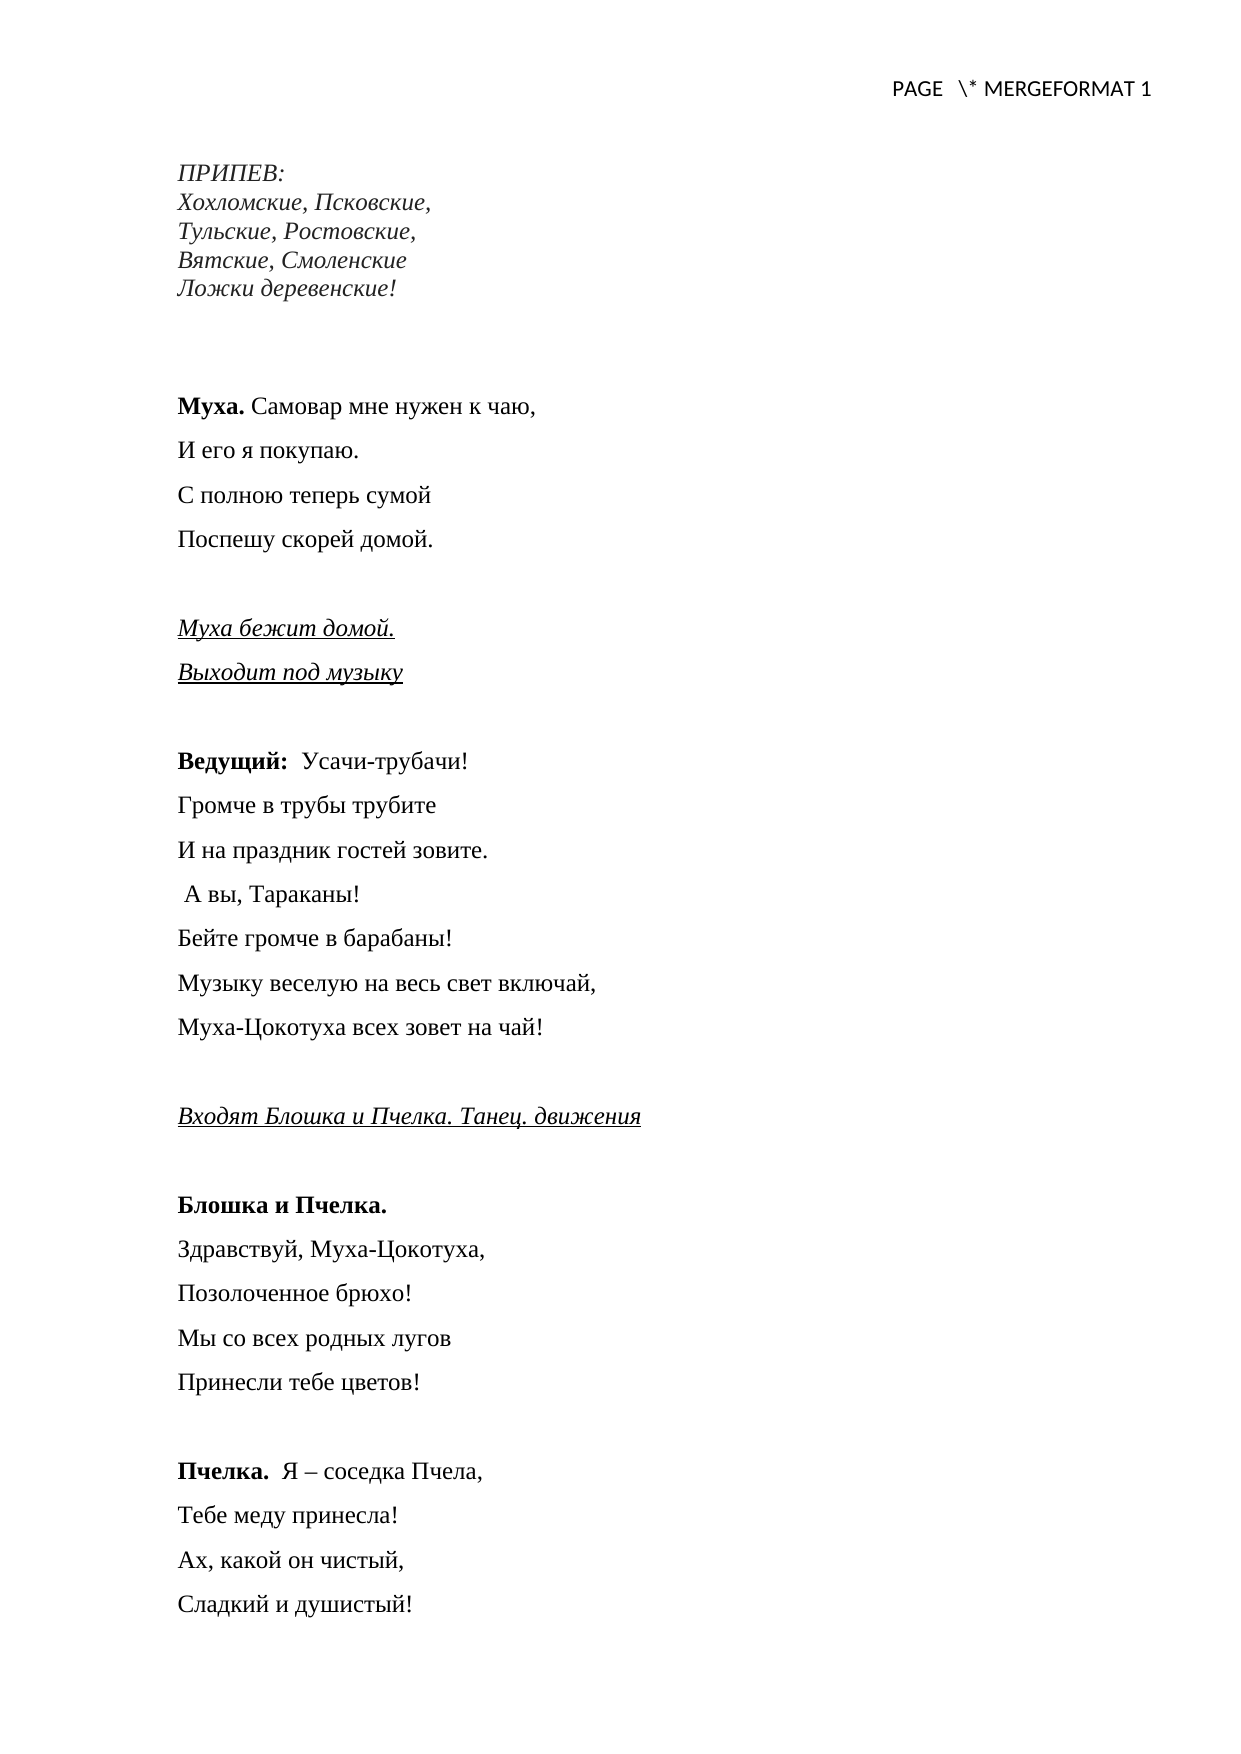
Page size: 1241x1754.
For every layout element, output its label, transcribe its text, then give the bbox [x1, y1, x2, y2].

text Сладкий и душистый! [177, 1589, 1152, 1618]
text Мы со всех родных лугов [177, 1323, 1152, 1352]
text Здравствуй, Муха-Цокотуха, [177, 1234, 1152, 1263]
text Муха. Самовар мне нужен к чаю, [177, 391, 1152, 420]
text Пчелка. Я – соседка Пчела, [177, 1456, 1152, 1485]
text И его я покупаю. [177, 435, 1152, 464]
text Муха бежит домой. [177, 613, 1152, 642]
text Громче в трубы трубите [177, 790, 1152, 819]
text Ах, какой он чистый, [177, 1545, 1152, 1573]
text Бейте громче в барабаны! [177, 923, 1152, 952]
text Ведущий: Усачи-трубачи! [177, 746, 1152, 775]
text Блошка и Пчелка. [177, 1190, 1152, 1218]
text А вы, Тараканы! [177, 879, 1152, 908]
text Принесли тебе цветов! [177, 1367, 1152, 1396]
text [177, 130, 1152, 331]
text Входят Блошка и Пчелка. Танец. движения [177, 1101, 1152, 1130]
text С полною теперь сумой [177, 480, 1152, 508]
text Муха-Цокотуха всех зовет на чай! [177, 1012, 1152, 1041]
text Выходит под музыку [177, 657, 1152, 686]
text И на праздник гостей зовите. [177, 835, 1152, 863]
text Поспешу скорей домой. [177, 524, 1152, 553]
text Музыку веселую на весь свет включай, [177, 968, 1152, 997]
text Позолоченное брюхо! [177, 1278, 1152, 1307]
text Тебе меду принесла! [177, 1500, 1152, 1529]
